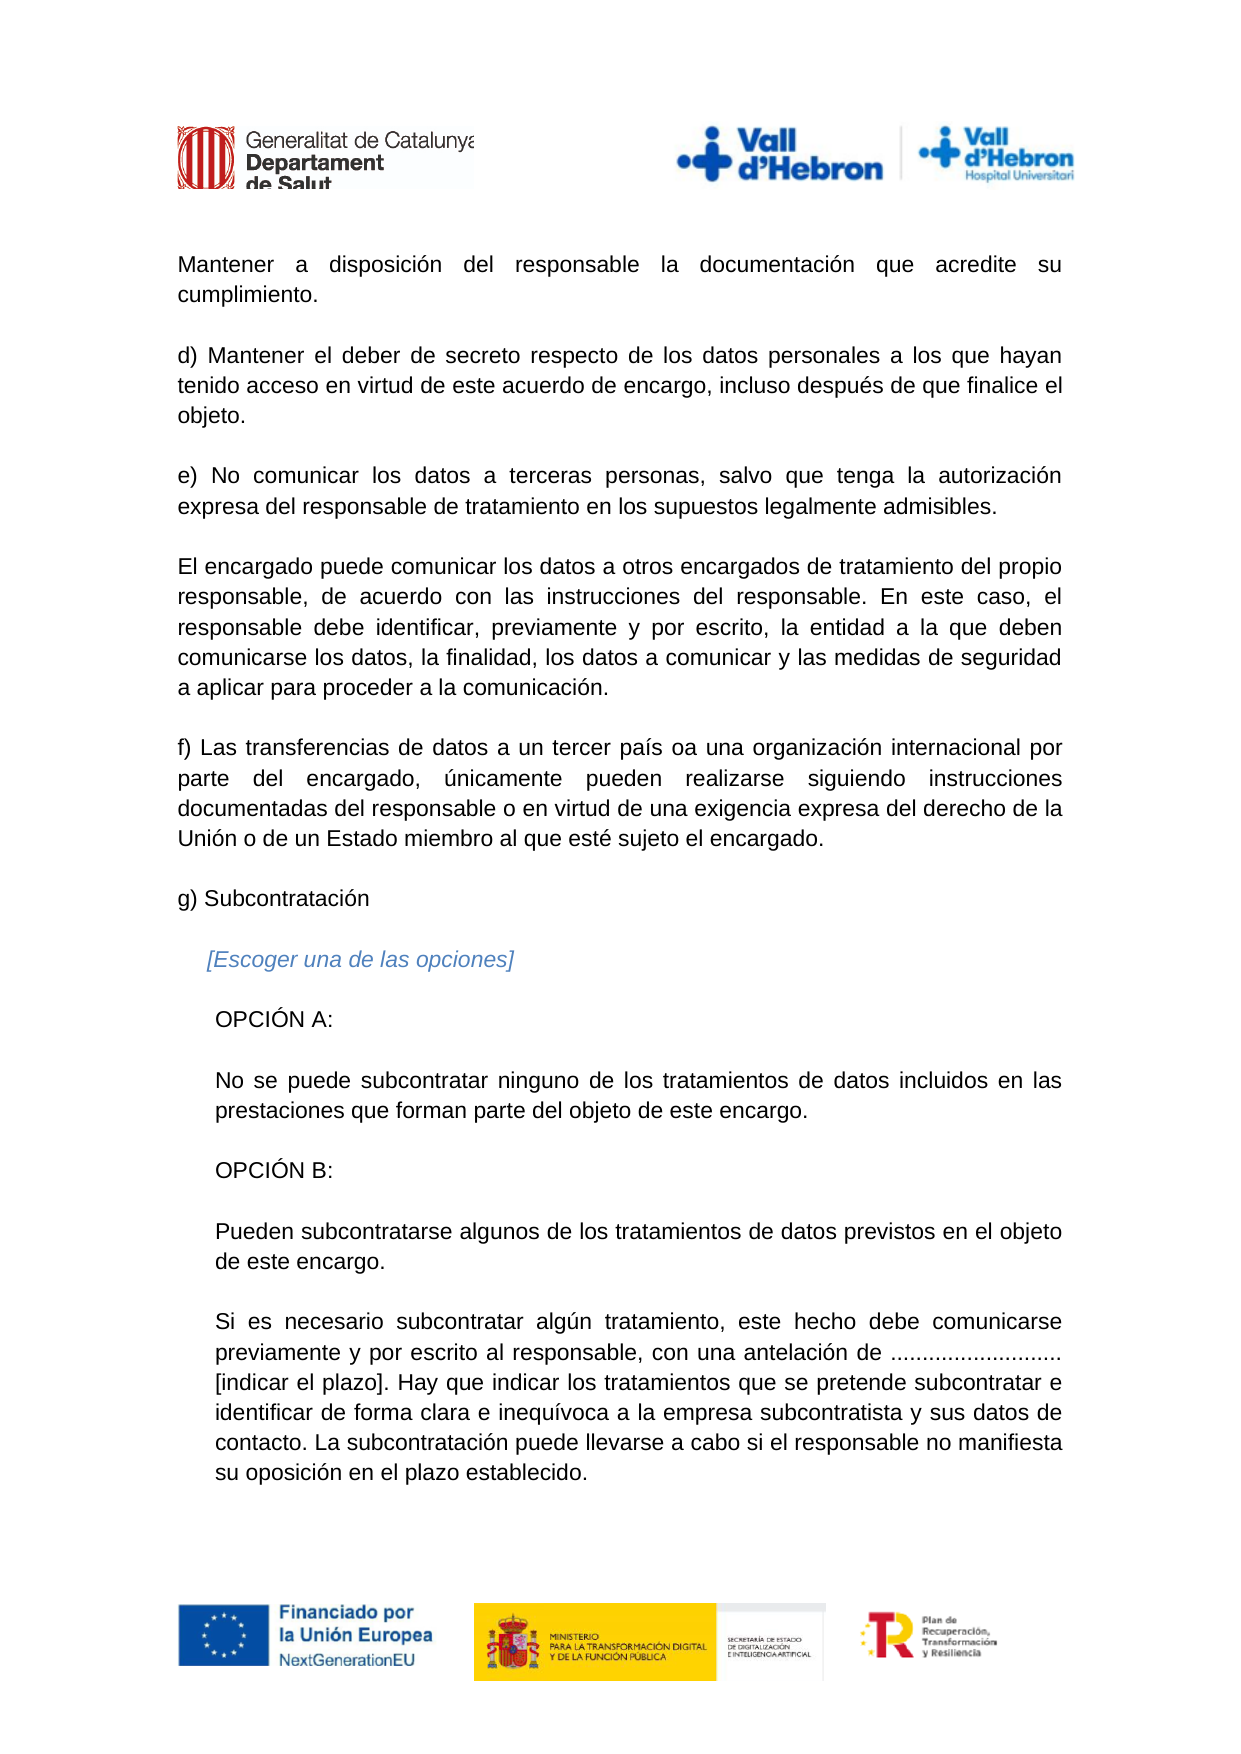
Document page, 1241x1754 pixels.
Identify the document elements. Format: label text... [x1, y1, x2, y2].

picture [177, 1603, 1063, 1681]
list OPCIÓN A: [215, 1006, 1063, 1033]
text d) Mantener el deber de secreto respecto de los datos personales a los que hayan tenido acceso en virtud de este acuerdo de encargo, incluso después de que finalice el objeto. [177, 342, 1063, 428]
text Mantener a disposición del responsable la documentación que acredite su cumplimiento. [177, 251, 1063, 308]
list No se puede subcontratar ninguno de los tratamientos de datos incluidos en las prestaciones que forman parte del objeto de este encargo. [215, 1067, 1063, 1123]
text [Escoger una de las opciones] [207, 946, 1063, 972]
list Si es necesario subcontratar algún tratamiento, este hecho debe comunicarse previamente y por escrito al responsable, con una antelación de ........................... [indicar el plazo]. Hay que indicar los tratamientos que se pretende subcontratar e identificar de forma clara e inequívoca a la empresa subcontratista y sus datos de contacto. La subcontratación puede llevarse a cabo si el responsable no manifiesta su oposición en el plazo establecido. [215, 1308, 1063, 1486]
text f) Las transferencias de datos a un tercer país oa una organización internacional por parte del encargado, únicamente pueden realizarse siguiendo instrucciones documentadas del responsable o en virtud de una exigencia expresa del derecho de la Unión o de un Estado miembro al que esté sujeto el encargado. [177, 734, 1063, 851]
list Pueden subcontratarse algunos de los tratamientos de datos previstos en el objeto de este encargo. [215, 1218, 1063, 1274]
list OPCIÓN B: [215, 1157, 1063, 1184]
text e) No comunicar los datos a terceras personas, salvo que tenga la autorización expresa del responsable de tratamiento en los supuestos legalmente admisibles. [177, 462, 1063, 519]
text g) Subcontratación [177, 885, 1063, 912]
text El encargado puede comunicar los datos a otros encargados de tratamiento del propio responsable, de acuerdo con las instrucciones del responsable. En este caso, el responsable debe identificar, previamente y por escrito, la entidad a la que deben comunicarse los datos, la finalidad, los datos a comunicar y las medidas de seguridad a aplicar para proceder a la comunicación. [177, 553, 1063, 700]
picture [663, 121, 1095, 190]
picture [177, 126, 474, 189]
